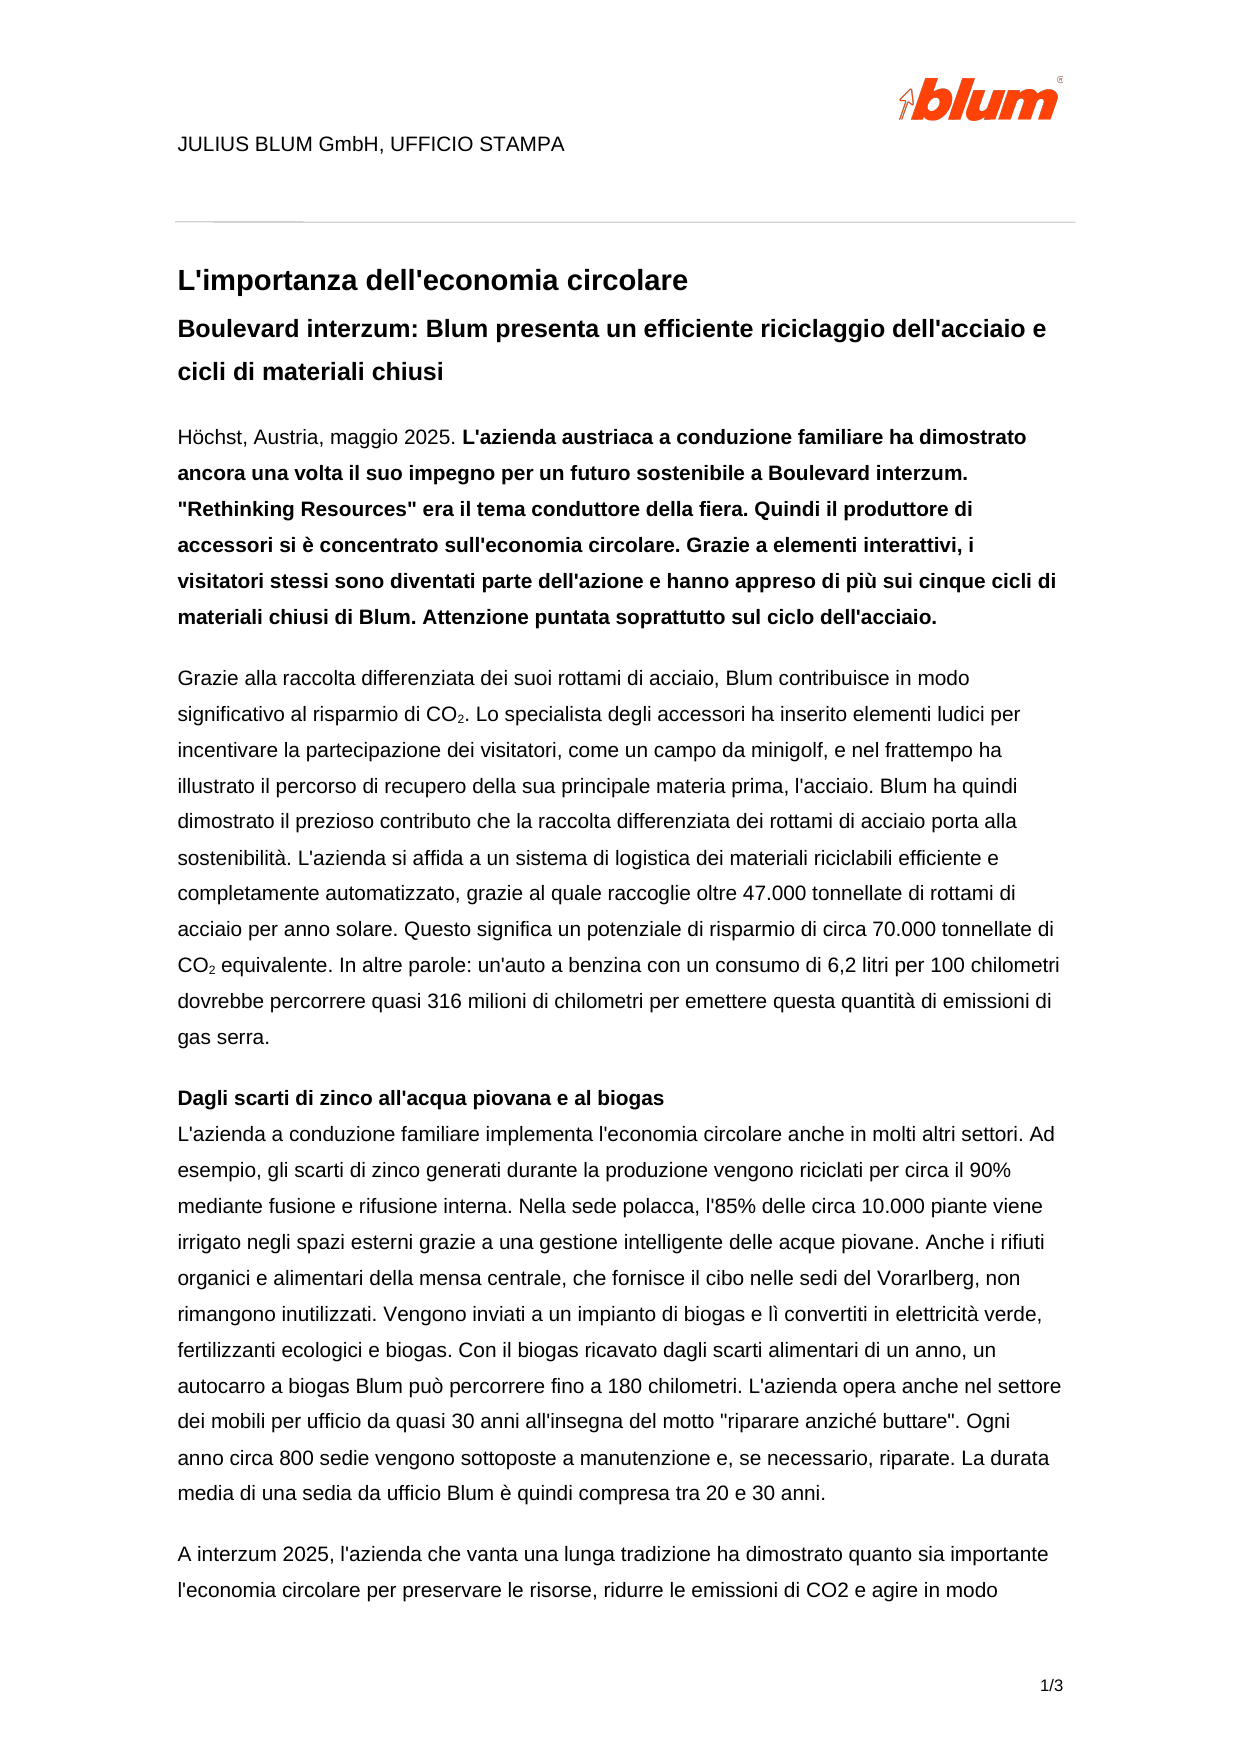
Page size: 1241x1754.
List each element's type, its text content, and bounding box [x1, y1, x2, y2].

text Grazie alla raccolta differenziata dei suoi rottami di acciaio, Blum contribuisce in modo significativo al risparmio di CO2. Lo specialista degli accessori ha inserito elementi ludici per incentivare la partecipazione dei visitatori, come un campo da minigolf, e nel frattempo ha illustrato il percorso di recupero della sua principale materia prima, l'acciaio. Blum ha quindi dimostrato il prezioso contributo che la raccolta differenziata dei rottami di acciaio porta alla sostenibilità. L'azienda si affida a un sistema di logistica dei materiali riciclabili efficiente e completamente automatizzato, grazie al quale raccoglie oltre 47.000 tonnellate di rottami di acciaio per anno solare. Questo significa un potenziale di risparmio di circa 70.000 tonnellate di CO2 equivalente. In altre parole: un'auto a benzina con un consumo di 6,2 litri per 100 chilometri dovrebbe percorrere quasi 316 milioni di chilometri per emettere questa quantità di emissioni di gas serra. [177, 666, 1063, 1049]
picture [899, 76, 1064, 121]
text Boulevard interzum: Blum presenta un efficiente riciclaggio dell'acciaio e cicli di materiali chiusi [177, 314, 1063, 386]
text Dagli scarti di zinco all'acqua piovana e al biogas L'azienda a conduzione familiare implementa l'economia circolare anche in molti altri settori. Ad esempio, gli scarti di zinco generati durante la produzione vengono riciclati per circa il 90% mediante fusione e rifusione interna. Nella sede polacca, l'85% delle circa 10.000 piante viene irrigato negli spazi esterni grazie a una gestione intelligente delle acque piovane. Anche i rifiuti organici e alimentari della mensa centrale, che fornisce il cibo nelle sedi del Vorarlberg, non rimangono inutilizzati. Vengono inviati a un impianto di biogas e lì convertiti in elettricità verde, fertilizzanti ecologici e biogas. Con il biogas ricavato dagli scarti alimentari di un anno, un autocarro a biogas Blum può percorrere fino a 180 chilometri. L'azienda opera anche nel settore dei mobili per ufficio da quasi 30 anni all'insegna del motto "riparare anziché buttare". Ogni anno circa 800 sedie vengono sottoposte a manutenzione e, se necessario, riparate. La durata media di una sedia da ufficio Blum è quindi compresa tra 20 e 30 anni. [177, 1086, 1063, 1505]
text Höchst, Austria, maggio 2025. L'azienda austriaca a conduzione familiare ha dimostrato ancora una volta il suo impegno per un futuro sostenibile a Boulevard interzum. "Rethinking Resources" era il tema conduttore della fiera. Quindi il produttore di accessori si è concentrato sull'economia circolare. Grazie a elementi interattivi, i visitatori stessi sono diventati parte dell'azione e hanno appreso di più sui cinque cicli di materiali chiusi di Blum. Attenzione puntata soprattutto sul ciclo dell'acciaio. [177, 425, 1063, 629]
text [177, 1542, 1063, 1602]
text L'importanza dell'economia circolare [177, 263, 1060, 297]
